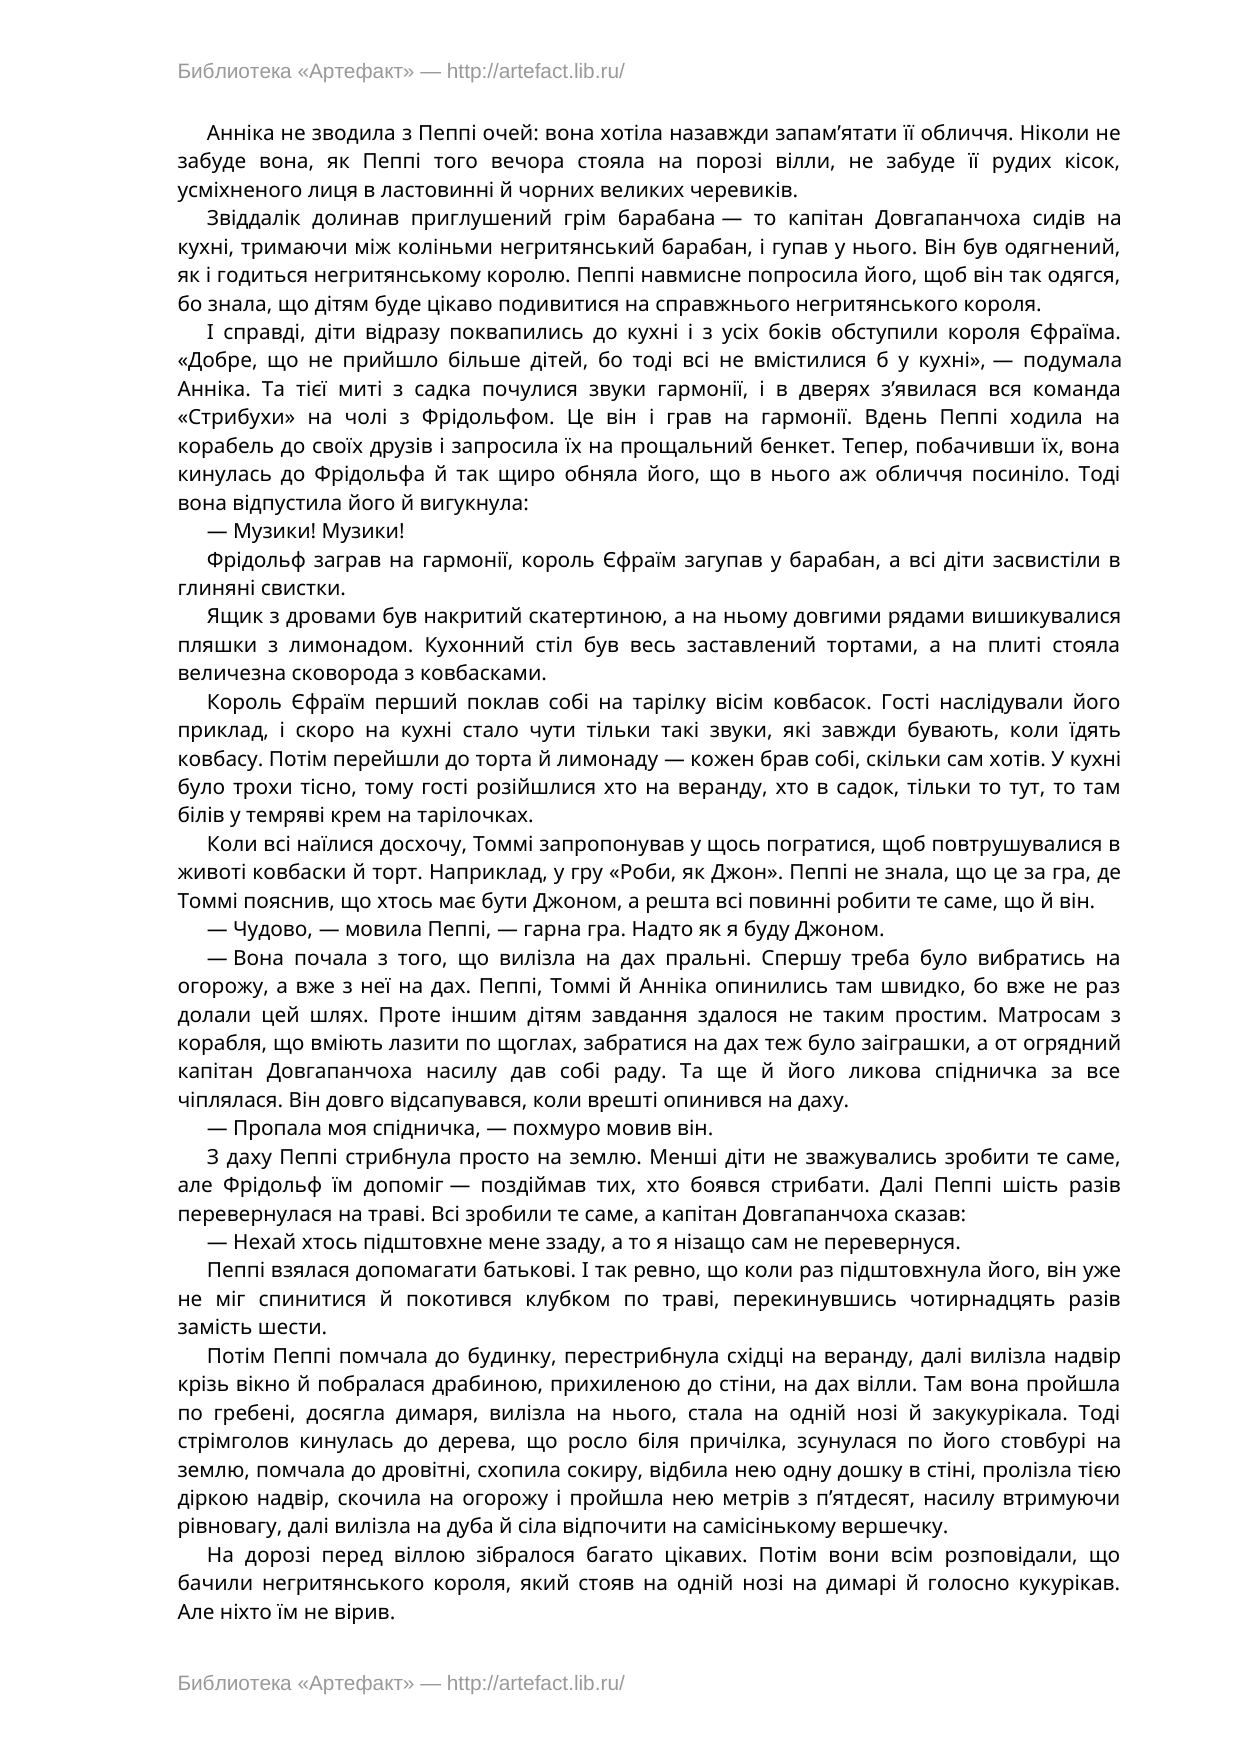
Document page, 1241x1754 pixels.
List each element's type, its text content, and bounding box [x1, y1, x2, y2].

text — Вона почала з того, що вилізла на дах пральні. Спершу треба було вибратись на огорожу, а вже з неї на дах. Пеппі, Томмі й Анніка опинились там швидко, бо вже не раз долали цей шлях. Проте іншим дітям завдання здалося не таким простим. Матросам з корабля, що вміють лазити по щоглах, забратися на дах теж було заіграшки, а от огрядний капітан Довгапанчоха насилу дав собі раду. Та ще й його ликова спідничка за все чіплялася. Він довго відсапувався, коли врешті опинився на даху. [177, 943, 1122, 1113]
text — Нехай хтось підштовхне мене ззаду, а то я нізащо сам не перевернуся. [177, 1227, 1122, 1256]
text І справді, діти відразу поквапились до кухні і з усіх боків обступили короля Єфраїма. «Добре, що не прийшло більше дітей, бо тоді всі не вмістилися б у кухні», — подумала Анніка. Та тієї миті з садка почулися звуки гармонії, і в дверях з’явилася вся команда «Стрибухи» на чолі з Фрідольфом. Це він і грав на гармонії. Вдень Пеппі ходила на корабель до своїх друзів і запросила їх на прощальний бенкет. Тепер, побачивши їх, вона кинулась до Фрідольфа й так щиро обняла його, що в нього аж обличчя посиніло. Тоді вона відпустила його й вигукнула: [177, 317, 1122, 516]
text З даху Пеппі стрибнула просто на землю. Менші діти не зважувались зробити те саме, але Фрідольф їм допоміг — поздіймав тих, хто боявся стрибати. Далі Пеппі шість разів перевернулася на траві. Всі зробили те саме, а капітан Довгапанчоха сказав: [177, 1142, 1122, 1227]
text Звіддалік долинав приглушений грім барабана — то капітан Довгапанчоха сидів на кухні, тримаючи між коліньми негритянський барабан, і гупав у нього. Він був одягнений, як і годиться негритянському королю. Пеппі навмисне попросила його, щоб він так одягся, бо знала, що дітям буде цікаво подивитися на справжнього негритянського короля. [177, 203, 1122, 317]
text Фрідольф заграв на гармонії, король Єфраїм загупав у барабан, а всі діти засвистіли в глиняні свистки. [177, 545, 1122, 602]
text На дорозі перед віллою зібралося багато цікавих. Потім вони всім розповідали, що бачили негритянського короля, який стояв на одній нозі на димарі й голосно кукурікав. Але ніхто їм не вірив. [177, 1540, 1122, 1625]
text Король Єфраїм перший поклав собі на тарілку вісім ковбасок. Гості наслідували його приклад, і скоро на кухні стало чути тільки такі звуки, які завжди бувають, коли їдять ковбасу. Потім перейшли до торта й лимонаду — кожен брав собі, скільки сам хотів. У кухні було трохи тісно, тому гості розійшлися хто на веранду, хто в садок, тільки то тут, то там білів у темряві крем на тарілочках. [177, 687, 1122, 829]
text Ящик з дровами був накритий скатертиною, а на ньому довгими рядами вишикувалися пляшки з лимонадом. Кухонний стіл був весь заставлений тортами, а на плиті стояла величезна сковорода з ковбасками. [177, 602, 1122, 687]
text Пеппі взялася допомагати батькові. І так ревно, що коли раз підштовхнула його, він уже не міг спинитися й покотився клубком по траві, перекинувшись чотирнадцять разів замість шести. [177, 1256, 1122, 1341]
text Коли всі наїлися досхочу, Томмі запропонував у щось погратися, щоб повтрушувалися в животі ковбаски й торт. Наприклад, у гру «Роби, як Джон». Пеппі не знала, що це за гра, де Томмі пояснив, що хтось має бути Джоном, а решта всі повинні робити те саме, що й він. [177, 829, 1122, 914]
text — Пропала моя спідничка, — похмуро мовив він. [177, 1113, 1122, 1142]
text Потім Пеппі помчала до будинку, перестрибнула східці на веранду, далі вилізла надвір крізь вікно й побралася драбиною, прихиленою до стіни, на дах вілли. Там вона пройшла по гребені, досягла димаря, вилізла на нього, стала на одній нозі й закукурікала. Тоді стрімголов кинулась до дерева, що росло біля причілка, зсунулася по його стовбурі на землю, помчала до дровітні, схопила сокиру, відбила нею одну дошку в стіні, пролізла тією діркою надвір, скочила на огорожу і пройшла нею метрів з п’ятдесят, насилу втримуючи рівновагу, далі вилізла на дуба й сіла відпочити на самісінькому вершечку. [177, 1341, 1122, 1540]
text — Чудово, — мовила Пеппі, — гарна гра. Надто як я буду Джоном. [177, 914, 1122, 943]
text — Музики! Музики! [177, 516, 1122, 545]
text Анніка не зводила з Пеппі очей: вона хотіла назавжди запам’ятати її обличчя. Ніколи не забуде вона, як Пеппі того вечора стояла на порозі вілли, не забуде її рудих кісок, усміхненого лиця в ластовинні й чорних великих черевиків. [177, 118, 1122, 203]
